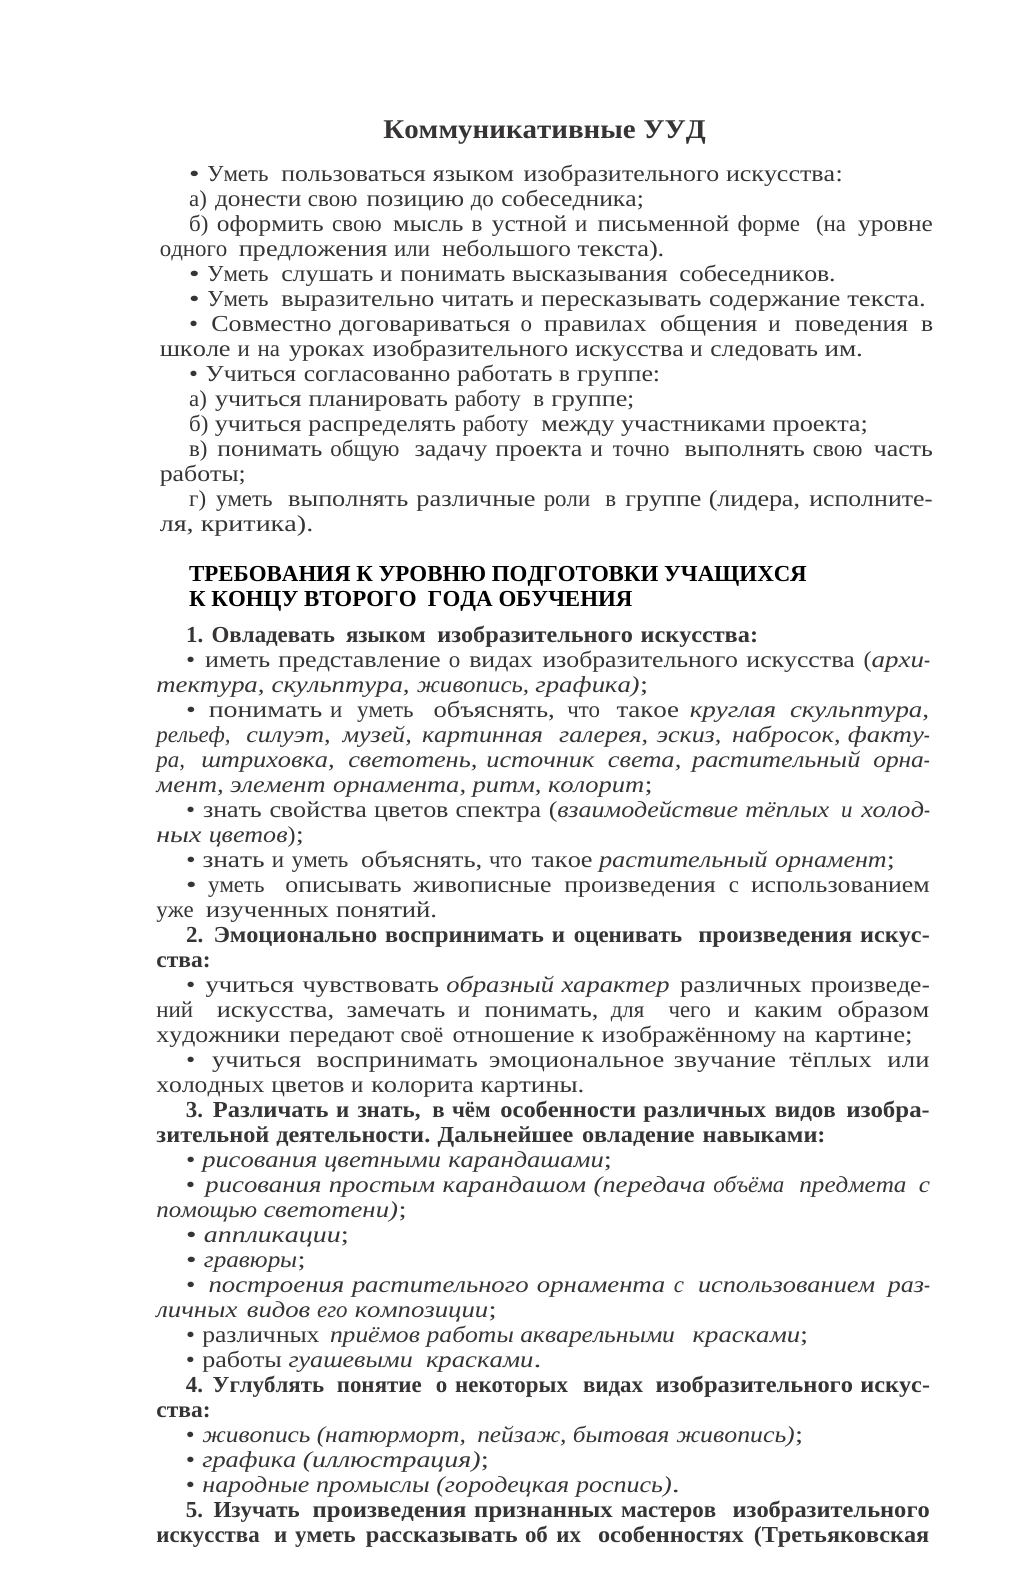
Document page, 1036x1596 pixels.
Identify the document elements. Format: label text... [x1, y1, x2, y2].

text • понимать и уметь объяснять, что такое круглая скульптура, рельеф, силуэт, музей, картинная галерея, эскиз, набросок, факту- ра, штриховка, светотень, источник света, растительный орна- мент, элемент орнамента, ритм, колорит; [156, 697, 930, 797]
text • учиться чувствовать образный характер различных произведе- ний искусства, замечать и понимать, для чего и каким образом художники передают своё отношение к изображённому на картине; [156, 972, 930, 1047]
text 2. Эмоционально воспринимать и оценивать произведения искус- ства: [156, 922, 930, 972]
text • уметь описывать живописные произведения с использованием уже изученных понятий. [156, 872, 930, 922]
text • знать и уметь объяснять, что такое растительный орнамент; [186, 847, 942, 872]
text Коммуникативные УУД [379, 113, 710, 144]
text • аппликации; [186, 1222, 942, 1247]
text • построения растительного орнамента с использованием раз- личных видов его композиции; [156, 1272, 930, 1322]
text • народные промыслы (городецкая роспись). [186, 1472, 942, 1497]
text • Уметь слушать и понимать высказывания собеседников. [189, 261, 942, 286]
text 4. Углублять понятие о некоторых видах изобразительного искус- ства: [156, 1372, 930, 1422]
text 1. Овладевать языком изобразительного искусства: [186, 621, 942, 647]
text б) оформить свою мысль в устной и письменной форме (на уровне одного предложения или небольшого текста). [159, 211, 933, 261]
text • знать свойства цветов спектра (взаимодействие тёплых и холод- ных цветов); [156, 797, 930, 847]
text • учиться воспринимать эмоциональное звучание тёплых или холодных цветов и колорита картины. [156, 1047, 929, 1097]
text г) уметь выполнять различные роли в группе (лидера, исполните- ля, критика). [159, 486, 933, 536]
text • Совместно договариваться о правилах общения и поведения в школе и на уроках изобразительного искусства и следовать им. [159, 311, 933, 361]
text • рисования простым карандашом (передача объёма предмета с помощью светотени); [156, 1172, 930, 1222]
text ТРЕБОВАНИЯ К УРОВНЮ ПОДГОТОВКИ УЧАЩИХСЯ [159, 561, 933, 586]
text • различных приёмов работы акварельными красками; [186, 1322, 942, 1347]
text • Уметь пользоваться языком изобразительного искусства: [189, 159, 942, 186]
text • работы гуашевыми красками. [186, 1347, 942, 1372]
text а) донести свою позицию до собеседника; [189, 186, 942, 211]
text • рисования цветными карандашами; [186, 1147, 942, 1172]
text 3. Различать и знать, в чём особенности различных видов изобра- зительной деятельности. Дальнейшее овладение навыками: [156, 1097, 930, 1147]
text в) понимать общую задачу проекта и точно выполнять свою часть работы; [159, 436, 933, 486]
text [156, 1497, 930, 1547]
text • графика (иллюстрация); [186, 1447, 942, 1472]
text • Уметь выразительно читать и пересказывать содержание текста. [189, 286, 942, 311]
text К КОНЦУ ВТОРОГО ГОДА ОБУЧЕНИЯ [159, 586, 933, 611]
text • гравюры; [186, 1247, 942, 1272]
text • иметь представление о видах изобразительного искусства (архи- тектура, скульптура, живопись, графика); [156, 647, 930, 697]
text а) учиться планировать работу в группе; [189, 386, 942, 411]
text • живопись (натюрморт, пейзаж, бытовая живопись); [186, 1422, 942, 1447]
text • Учиться согласованно работать в группе: [189, 361, 942, 386]
text б) учиться распределять работу между участниками проекта; [189, 411, 942, 436]
